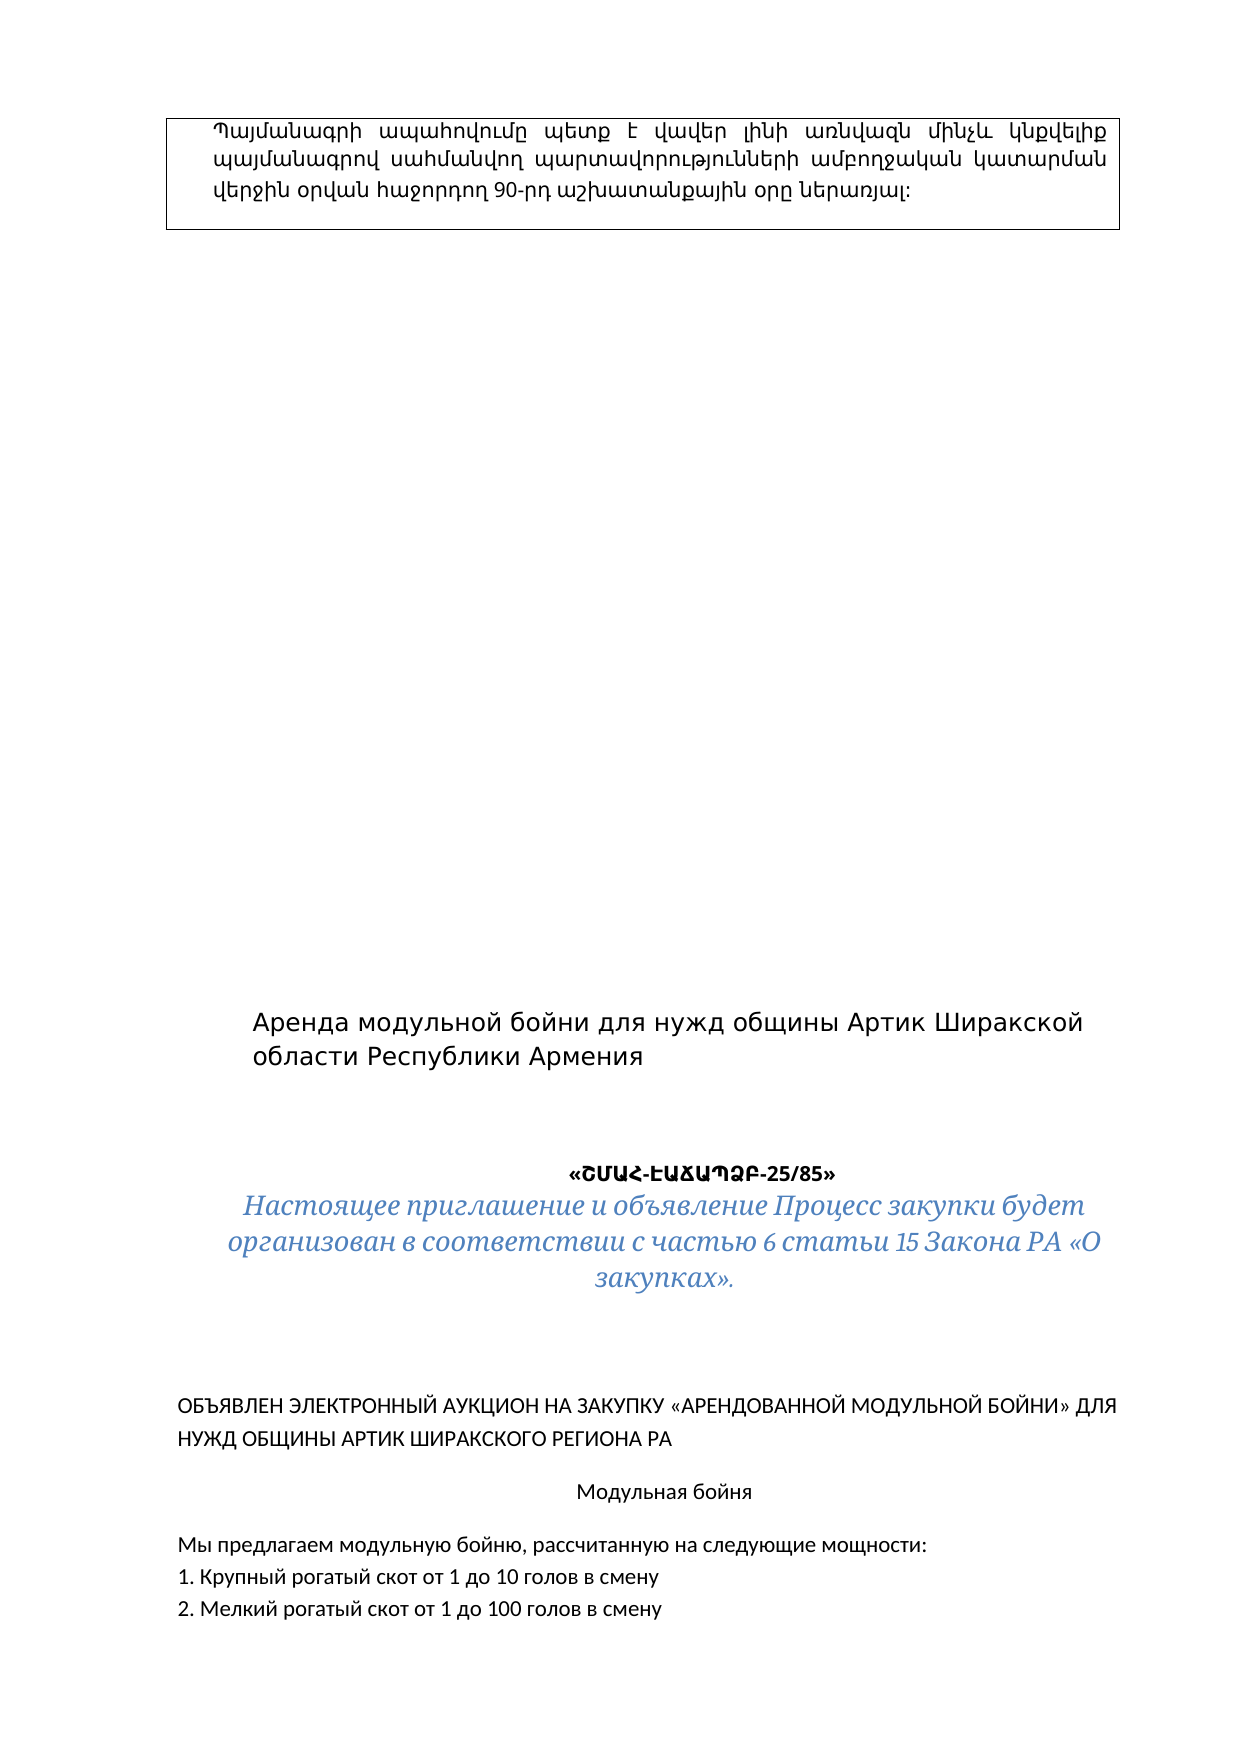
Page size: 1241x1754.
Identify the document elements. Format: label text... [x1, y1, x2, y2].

text 1. Крупный рогатый скот от 1 до 10 голов в смену [177, 1562, 1152, 1590]
subtitle Настоящее приглашение и объявление Процесс закупки будет организован в соответствии с частью 6 статьи 15 Закона РА «О закупках». [177, 1191, 1152, 1294]
text Модульная бойня [177, 1477, 1152, 1505]
text 2. Мелкий рогатый скот от 1 до 100 голов в смену [177, 1594, 1152, 1622]
text «ՇՄԱՀ-ԷԱՃԱՊՁԲ-25/85» [177, 1159, 1152, 1187]
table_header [167, 119, 1119, 228]
list Аренда модульной бойни для нужд общины Артик Ширакской области Республики Армения [252, 1008, 1152, 1071]
text ОБЪЯВЛЕН ЭЛЕКТРОННЫЙ АУКЦИОН НА ЗАКУПКУ «АРЕНДОВАННОЙ МОДУЛЬНОЙ БОЙНИ» ДЛЯ НУЖД ОБЩИНЫ АРТИК ШИРАКСКОГО РЕГИОНА РА [177, 1392, 1152, 1452]
text Мы предлагаем модульную бойню, рассчитанную на следующие мощности: [177, 1530, 1152, 1558]
